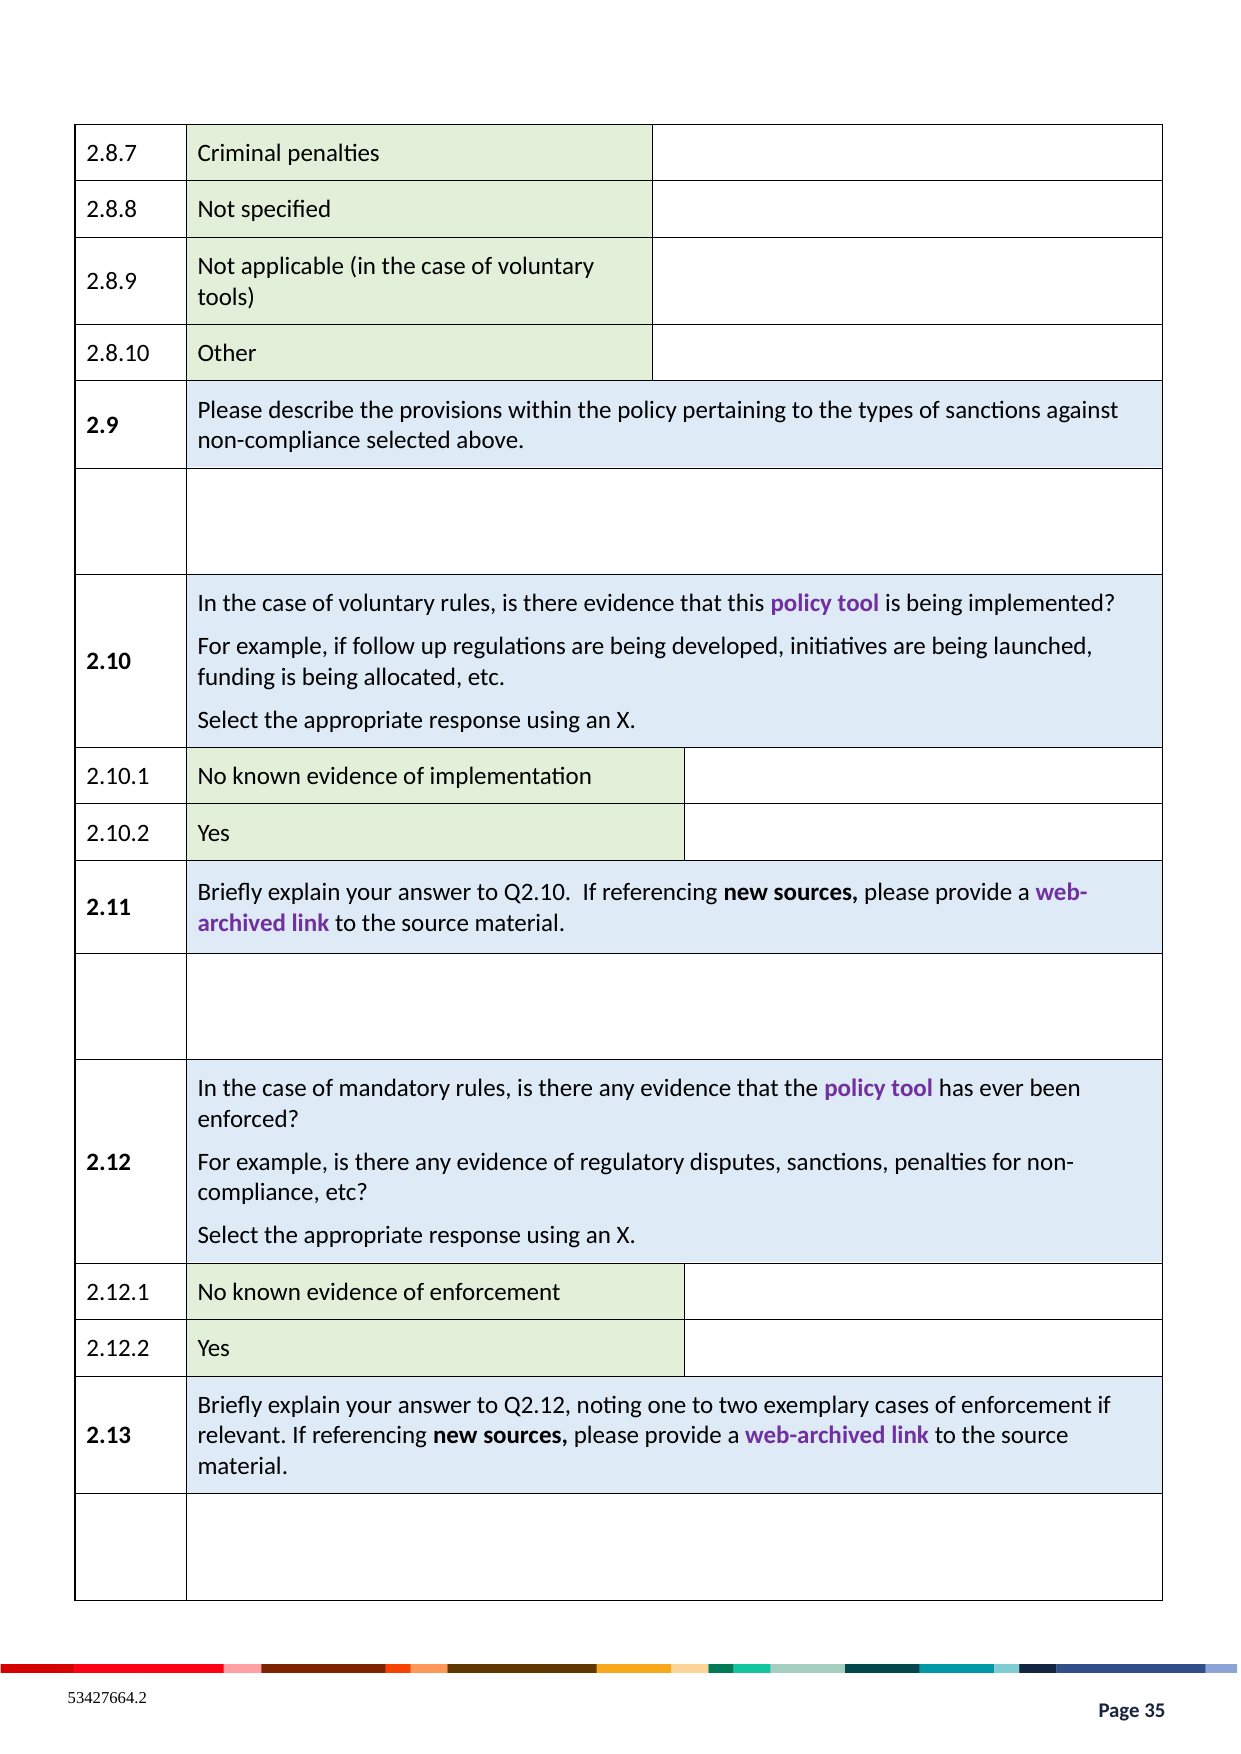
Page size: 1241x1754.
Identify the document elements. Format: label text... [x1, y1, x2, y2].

table_cell No known evidence of implementation [187, 748, 684, 803]
table_cell 2.12 [76, 1060, 186, 1262]
table_cell Not specified [187, 181, 652, 237]
picture [0, 1664, 1236, 1673]
table_cell 2.8.10 [76, 325, 186, 380]
table_cell [76, 469, 186, 574]
table_cell 2.10.2 [76, 804, 186, 860]
table_cell [76, 954, 186, 1059]
table_cell In the case of voluntary rules, is there evidence that this policy tool is being implemented? For example, if follow up regulations are being developed, initiatives are being launched, funding is being allocated, etc. Select the appropriate response using an X. [187, 575, 1162, 747]
table_cell [685, 804, 1162, 860]
table_cell [653, 181, 1162, 237]
table_cell [685, 748, 1162, 803]
table_cell [187, 469, 1162, 574]
table_cell 2.9 [76, 381, 186, 467]
table_cell Yes [187, 804, 684, 860]
table_cell [685, 1320, 1162, 1376]
table_cell 2.12.2 [76, 1320, 186, 1376]
table_cell 2.8.7 [76, 125, 186, 180]
table_cell [187, 1494, 1162, 1599]
table_cell Please describe the provisions within the policy pertaining to the types of sanctions against non-compliance selected above. [187, 381, 1162, 467]
table_cell Yes [187, 1320, 684, 1376]
table_cell 2.10.1 [76, 748, 186, 803]
table_cell 2.10 [76, 575, 186, 747]
table_cell 2.12.1 [76, 1264, 186, 1319]
table_cell Briefly explain your answer to Q2.10. If referencing new sources, please provide a web-archived link to the source material. [187, 861, 1162, 953]
table_cell 2.8.8 [76, 181, 186, 237]
table_cell 2.13 [76, 1377, 186, 1493]
table_cell Briefly explain your answer to Q2.12, noting one to two exemplary cases of enforcement if relevant. If referencing new sources, please provide a web-archived link to the source material. [187, 1377, 1162, 1493]
table_cell [187, 954, 1162, 1059]
table_cell Criminal penalties [187, 125, 652, 180]
table_cell [76, 1494, 186, 1599]
table_cell In the case of mandatory rules, is there any evidence that the policy tool has ever been enforced? For example, is there any evidence of regulatory disputes, sanctions, penalties for non-compliance, etc? Select the appropriate response using an X. [187, 1060, 1162, 1262]
table_cell [653, 125, 1162, 180]
table_cell 2.11 [76, 861, 186, 953]
table_cell Not applicable (in the case of voluntary tools) [187, 238, 652, 324]
table_cell Other [187, 325, 652, 380]
table_cell [653, 238, 1162, 324]
table_cell [653, 325, 1162, 380]
table_cell 2.8.9 [76, 238, 186, 324]
table_cell No known evidence of enforcement [187, 1264, 684, 1319]
table_cell [685, 1264, 1162, 1319]
